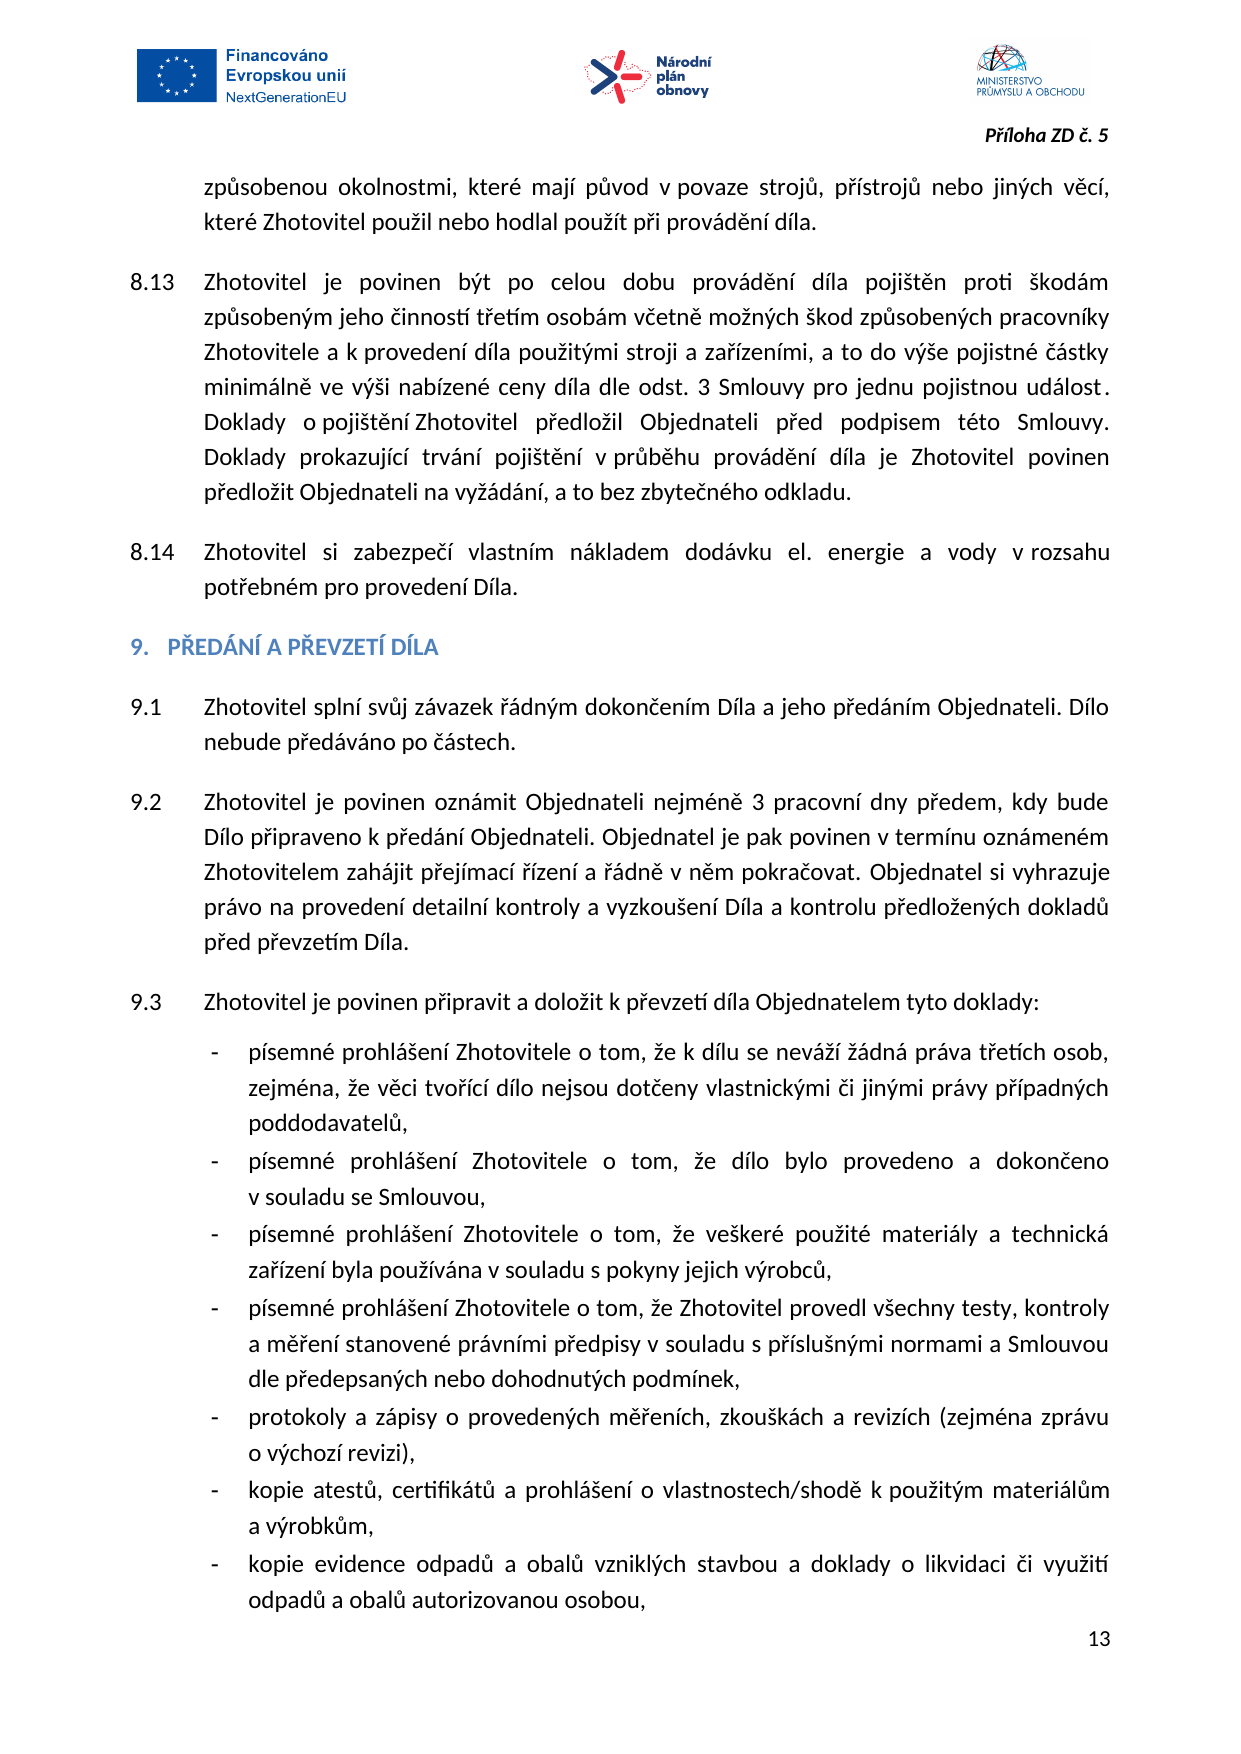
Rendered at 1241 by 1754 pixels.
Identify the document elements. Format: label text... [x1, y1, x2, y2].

picture [129, 44, 360, 106]
list písemné prohlášení Zhotovitele o tom, že Zhotovitel provedl všechny testy, kontroly a měření stanovené právními předpisy v souladu s příslušnými normami a Smlouvou dle předepsaných nebo dohodnutých podmínek, [211, 1289, 1110, 1394]
list Zhotovitel si zabezpečí vlastním nákladem dodávku el. energie a vody v rozsahu potřebném pro provedení Díla. [130, 536, 1110, 602]
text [130, 171, 1110, 237]
list Zhotovitel je povinen oznámit Objednateli nejméně 3 pracovní dny předem, kdy bude Dílo připraveno k předání Objednateli. Objednatel je pak povinen v termínu oznámeném Zhotovitelem zahájit přejímací řízení a řádně v něm pokračovat. Objednatel si vyhrazuje právo na provedení detailní kontroly a vyzkoušení Díla a kontrolu předložených dokladů před převzetím Díla. [130, 786, 1110, 957]
list Zhotovitel je povinen připravit a doložit k převzetí díla Objednatelem tyto doklady: [130, 986, 1110, 1017]
list Zhotovitel splní svůj závazek řádným dokončením Díla a jeho předáním Objednateli. Dílo nebude předáváno po částech. [130, 691, 1110, 757]
list kopie evidence odpadů a obalů vzniklých stavbou a doklady o likvidaci či využití odpadů a obalů autorizovanou osobou, [211, 1545, 1110, 1614]
list písemné prohlášení Zhotovitele o tom, že veškeré použité materiály a technická zařízení byla používána v souladu s pokyny jejich výrobců, [211, 1216, 1110, 1285]
list PŘEDÁNÍ A PŘEVZETÍ DÍLA [130, 631, 1110, 662]
list písemné prohlášení Zhotovitele o tom, že k dílu se neváží žádná práva třetích osob, zejména, že věci tvořící dílo nejsou dotčeny vlastnickými či jinými právy případných poddodavatelů, [211, 1034, 1110, 1138]
list protokoly a zápisy o provedených měřeních, zkouškách a revizích (zejména zprávu o výchozí revizi), [211, 1398, 1110, 1467]
list písemné prohlášení Zhotovitele o tom, že dílo bylo provedeno a dokončeno v souladu se Smlouvou, [211, 1142, 1110, 1212]
list kopie atestů, certifikátů a prohlášení o vlastnostech/shodě k použitým materiálům a výrobkům, [211, 1472, 1110, 1541]
list Zhotovitel je povinen být po celou dobu provádění díla pojištěn proti škodám způsobeným jeho činností třetím osobám včetně možných škod způsobených pracovníky Zhotovitele a k provedení díla použitými stroji a zařízeními, a to do výše pojistné částky minimálně ve výši nabízené ceny díla dle odst. 3 Smlouvy pro jednu pojistnou událost. Doklady o pojištění Zhotovitel předložil Objednateli před podpisem této Smlouvy. Doklady prokazující trvání pojištění v průběhu provádění díla je Zhotovitel povinen předložit Objednateli na vyžádání, a to bez zbytečného odkladu. [130, 266, 1110, 507]
picture [576, 44, 723, 110]
picture [970, 37, 1091, 103]
